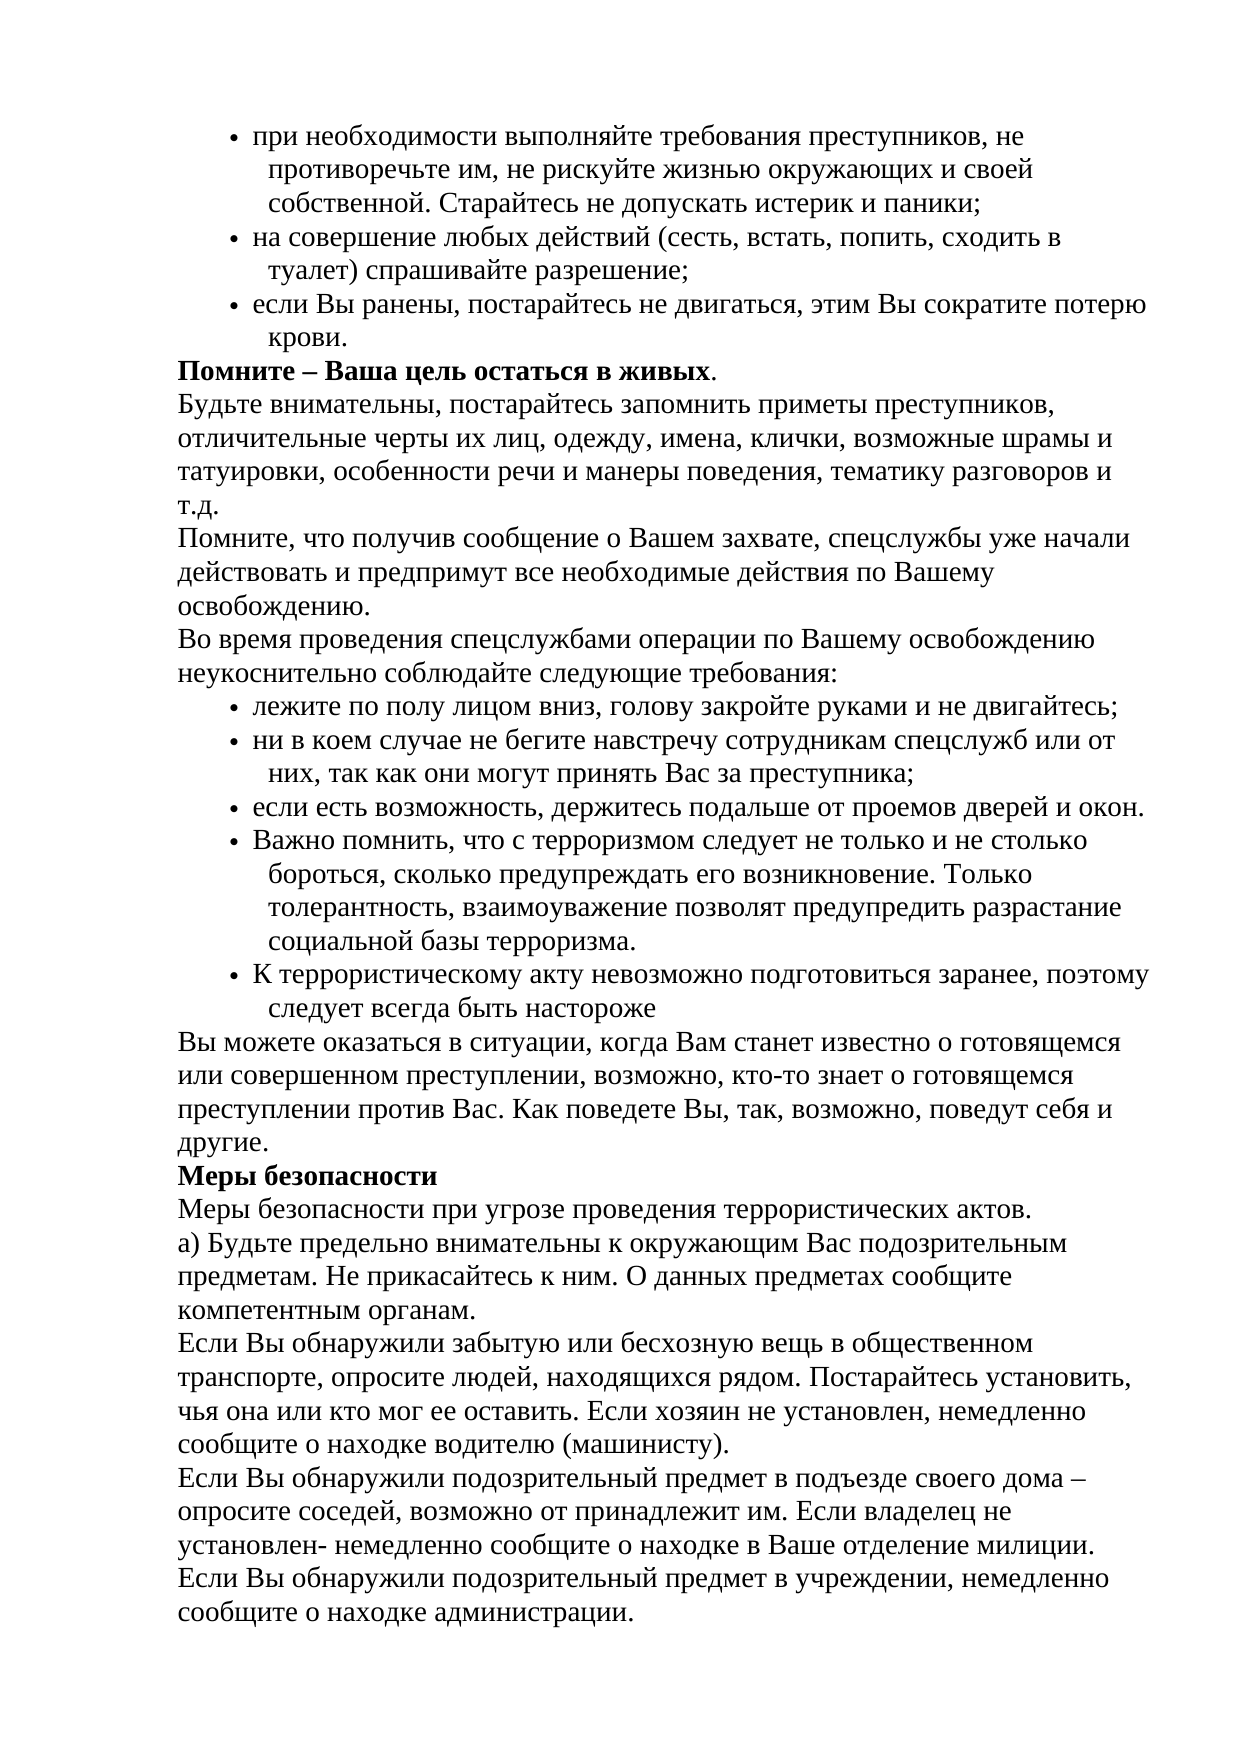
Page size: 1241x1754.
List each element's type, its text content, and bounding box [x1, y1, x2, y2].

list ни в коем случае не бегите навстречу сотрудникам спецслужб или от них, так как они могут принять Вас за преступника; [230, 722, 1152, 789]
list если есть возможность, держитесь подальше от проемов дверей и окон. [230, 789, 1152, 822]
text Вы можете оказаться в ситуации, когда Вам станет известно о готовящемся или совершенном преступлении, возможно, кто-то знает о готовящемся преступлении против Вас. Как поведете Вы, так, возможно, поведут себя и другие. [177, 1024, 1152, 1158]
text Помните, что получив сообщение о Вашем захвате, спецслужбы уже начали действовать и предпримут все необходимые действия по Вашему освобождению. [177, 521, 1152, 621]
text Если Вы обнаружили подозрительный предмет в подъезде своего дома – опросите соседей, возможно от принадлежит им. Если владелец не установлен- немедленно сообщите о находке в Ваше отделение милиции. [177, 1460, 1152, 1560]
list на совершение любых действий (сесть, встать, попить, сходить в туалет) спрашивайте разрешение; [230, 219, 1152, 286]
text а) Будьте предельно внимательны к окружающим Вас подозрительным предметам. Не прикасайтесь к ним. О данных предметах сообщите компетентным органам. [177, 1225, 1152, 1326]
text Меры безопасности [177, 1158, 1152, 1191]
list если Вы ранены, постарайтесь не двигаться, этим Вы сократите потерю крови. [230, 286, 1152, 353]
text Если Вы обнаружили подозрительный предмет в учреждении, немедленно сообщите о находке администрации. [177, 1560, 1152, 1627]
text Меры безопасности при угрозе проведения террористических актов. [177, 1191, 1152, 1225]
text Будьте внимательны, постарайтесь запомнить приметы преступников, отличительные черты их лиц, одежду, имена, клички, возможные шрамы и татуировки, особенности речи и манеры поведения, тематику разговоров и т.д. [177, 386, 1152, 521]
text Помните – Ваша цель остаться в живых. [177, 353, 1152, 386]
list лежите по полу лицом вниз, голову закройте руками и не двигайтесь; [230, 688, 1152, 722]
list Важно помнить, что с терроризмом следует не только и не столько бороться, сколько предупреждать его возникновение. Только толерантность, взаимоуважение позволят предупредить разрастание социальной базы терроризма. [230, 822, 1152, 957]
list К террористическому акту невозможно подготовиться заранее, поэтому следует всегда быть настороже [230, 957, 1152, 1024]
list при необходимости выполняйте требования преступников, не противоречьте им, не рискуйте жизнью окружающих и своей собственной. Старайтесь не допускать истерик и паники; [230, 118, 1152, 219]
text Если Вы обнаружили забытую или бесхозную вещь в общественном транспорте, опросите людей, находящихся рядом. Постарайтесь установить, чья она или кто мог ее оставить. Если хозяин не установлен, немедленно сообщите о находке водителю (машинисту). [177, 1326, 1152, 1460]
text Во время проведения спецслужбами операции по Вашему освобождению неукоснительно соблюдайте следующие требования: [177, 621, 1152, 688]
